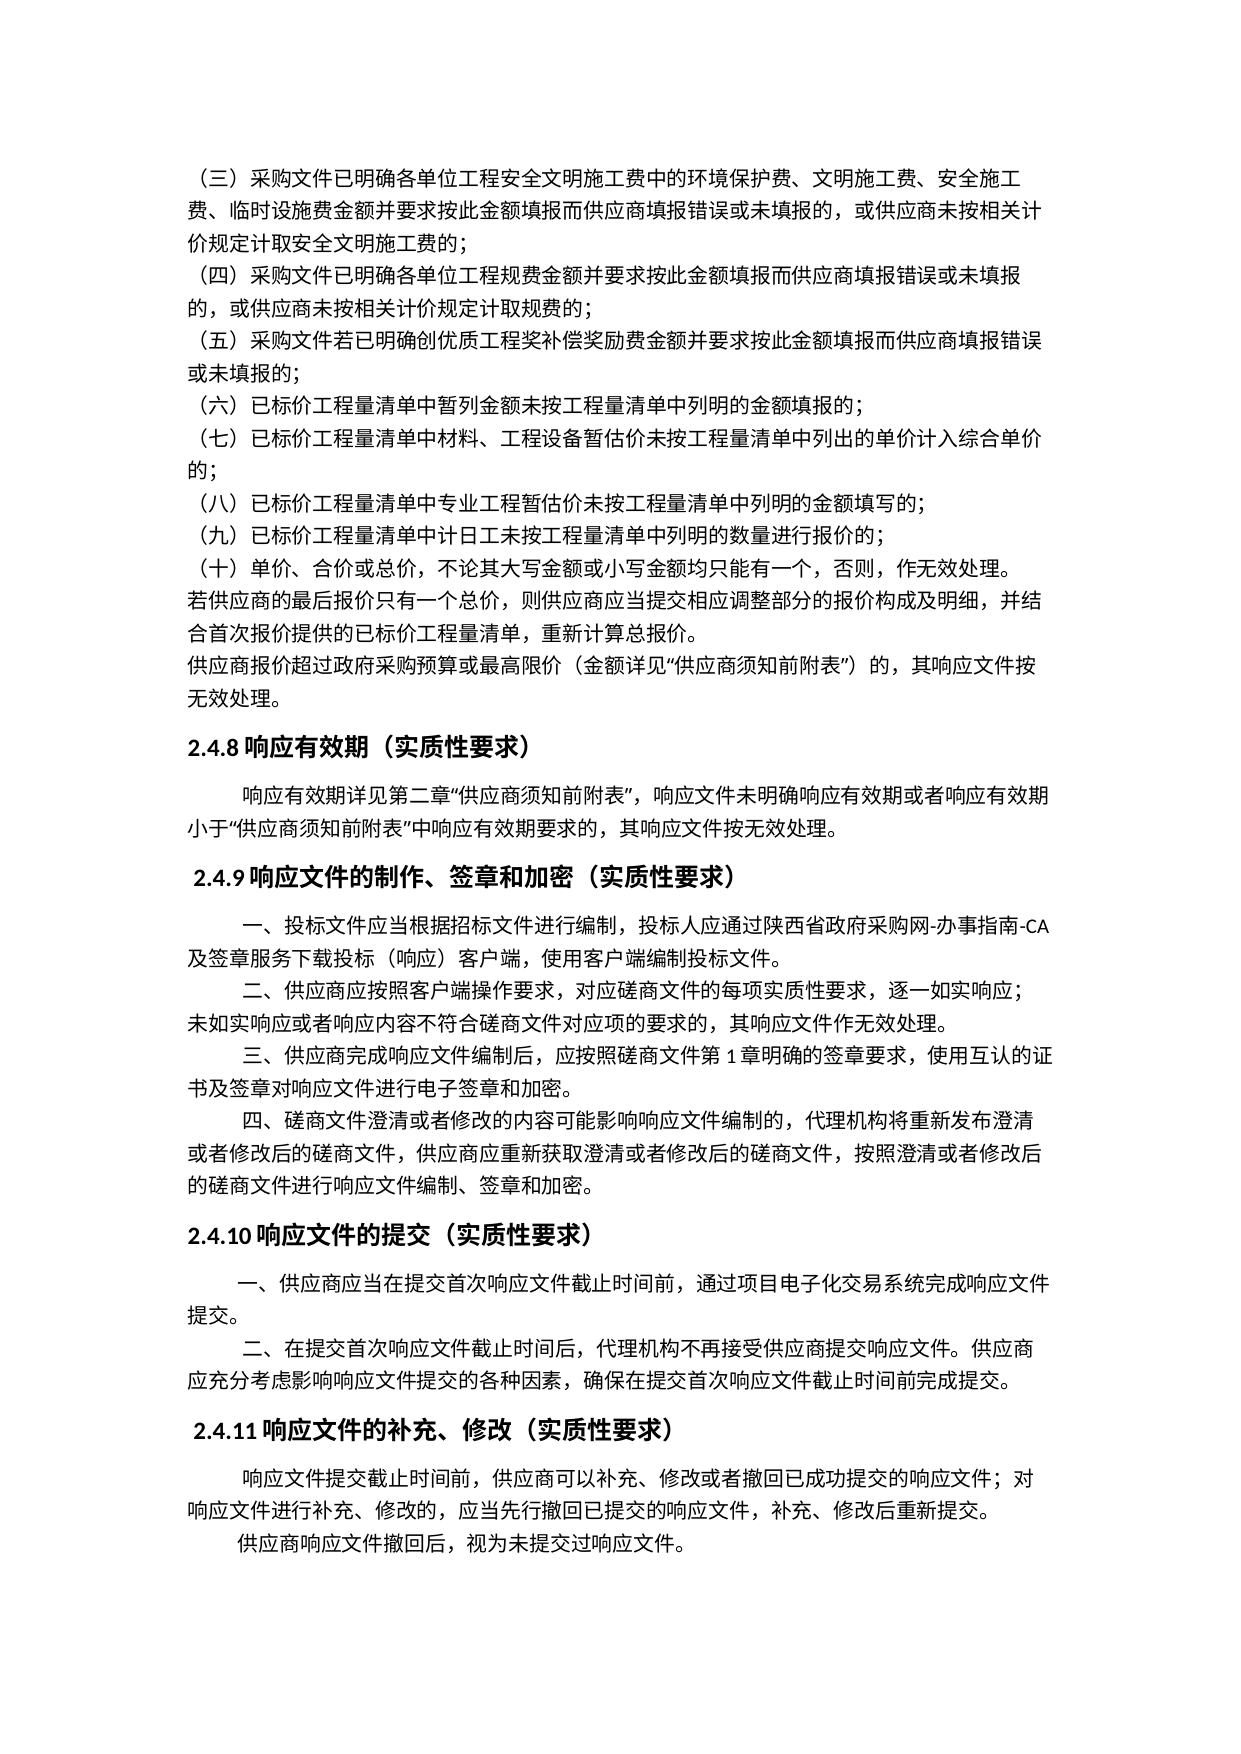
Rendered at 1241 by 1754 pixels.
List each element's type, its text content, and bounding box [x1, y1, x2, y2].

text （八）已标价工程量清单中专业工程暂估价未按工程量清单中列明的金额填写的； [187, 487, 1053, 519]
text （九）已标价工程量清单中计日工未按工程量清单中列明的数量进行报价的； [187, 519, 1053, 552]
text 一、投标文件应当根据招标文件进行编制，投标人应通过陕西省政府采购网-办事指南-CA及签章服务下载投标（响应）客户端，使用客户端编制投标文件。 [187, 909, 1053, 974]
text 响应文件提交截止时间前，供应商可以补充、修改或者撤回已成功提交的响应文件；对响应文件进行补充、修改的，应当先行撤回已提交的响应文件，补充、修改后重新提交。 [187, 1462, 1053, 1527]
text 若供应商的最后报价只有一个总价，则供应商应当提交相应调整部分的报价构成及明细，并结合首次报价提供的已标价工程量清单，重新计算总报价。 [187, 584, 1053, 649]
text （五）采购文件若已明确创优质工程奖补偿奖励费金额并要求按此金额填报而供应商填报错误或未填报的； [187, 324, 1053, 389]
text 三、供应商完成响应文件编制后，应按照磋商文件第1章明确的签章要求，使用互认的证书及签章对响应文件进行电子签章和加密。 [187, 1039, 1053, 1104]
text 一、供应商应当在提交首次响应文件截止时间前，通过项目电子化交易系统完成响应文件提交。 [187, 1267, 1053, 1332]
text （七）已标价工程量清单中材料、工程设备暂估价未按工程量清单中列出的单价计入综合单价的； [187, 422, 1053, 487]
text 二、在提交首次响应文件截止时间后，代理机构不再接受供应商提交响应文件。供应商应充分考虑影响响应文件提交的各种因素，确保在提交首次响应文件截止时间前完成提交。 [187, 1332, 1053, 1397]
text 四、磋商文件澄清或者修改的内容可能影响响应文件编制的，代理机构将重新发布澄清或者修改后的磋商文件，供应商应重新获取澄清或者修改后的磋商文件，按照澄清或者修改后的磋商文件进行响应文件编制、签章和加密。 [187, 1104, 1053, 1202]
text 响应有效期详见第二章“供应商须知前附表”，响应文件未明确响应有效期或者响应有效期小于“供应商须知前附表”中响应有效期要求的，其响应文件按无效处理。 [187, 779, 1053, 844]
text 供应商报价超过政府采购预算或最高限价（金额详见“供应商须知前附表”）的，其响应文件按无效处理。 [187, 649, 1053, 714]
text 2.4.9响应文件的制作、签章和加密（实质性要求） [187, 844, 1053, 909]
text 2.4.10响应文件的提交（实质性要求） [187, 1202, 1053, 1267]
text （十）单价、合价或总价，不论其大写金额或小写金额均只能有一个，否则，作无效处理。 [187, 552, 1053, 584]
text 二、供应商应按照客户端操作要求，对应磋商文件的每项实质性要求，逐一如实响应；未如实响应或者响应内容不符合磋商文件对应项的要求的，其响应文件作无效处理。 [187, 974, 1053, 1039]
text （六）已标价工程量清单中暂列金额未按工程量清单中列明的金额填报的； [187, 389, 1053, 422]
text 2.4.8响应有效期（实质性要求） [187, 714, 1053, 779]
text （三）采购文件已明确各单位工程安全文明施工费中的环境保护费、文明施工费、安全施工费、临时设施费金额并要求按此金额填报而供应商填报错误或未填报的，或供应商未按相关计价规定计取安全文明施工费的； [187, 162, 1053, 259]
text （四）采购文件已明确各单位工程规费金额并要求按此金额填报而供应商填报错误或未填报的，或供应商未按相关计价规定计取规费的； [187, 259, 1053, 324]
text 供应商响应文件撤回后，视为未提交过响应文件。 [187, 1527, 1053, 1559]
text 2.4.11响应文件的补充、修改（实质性要求） [187, 1397, 1053, 1462]
